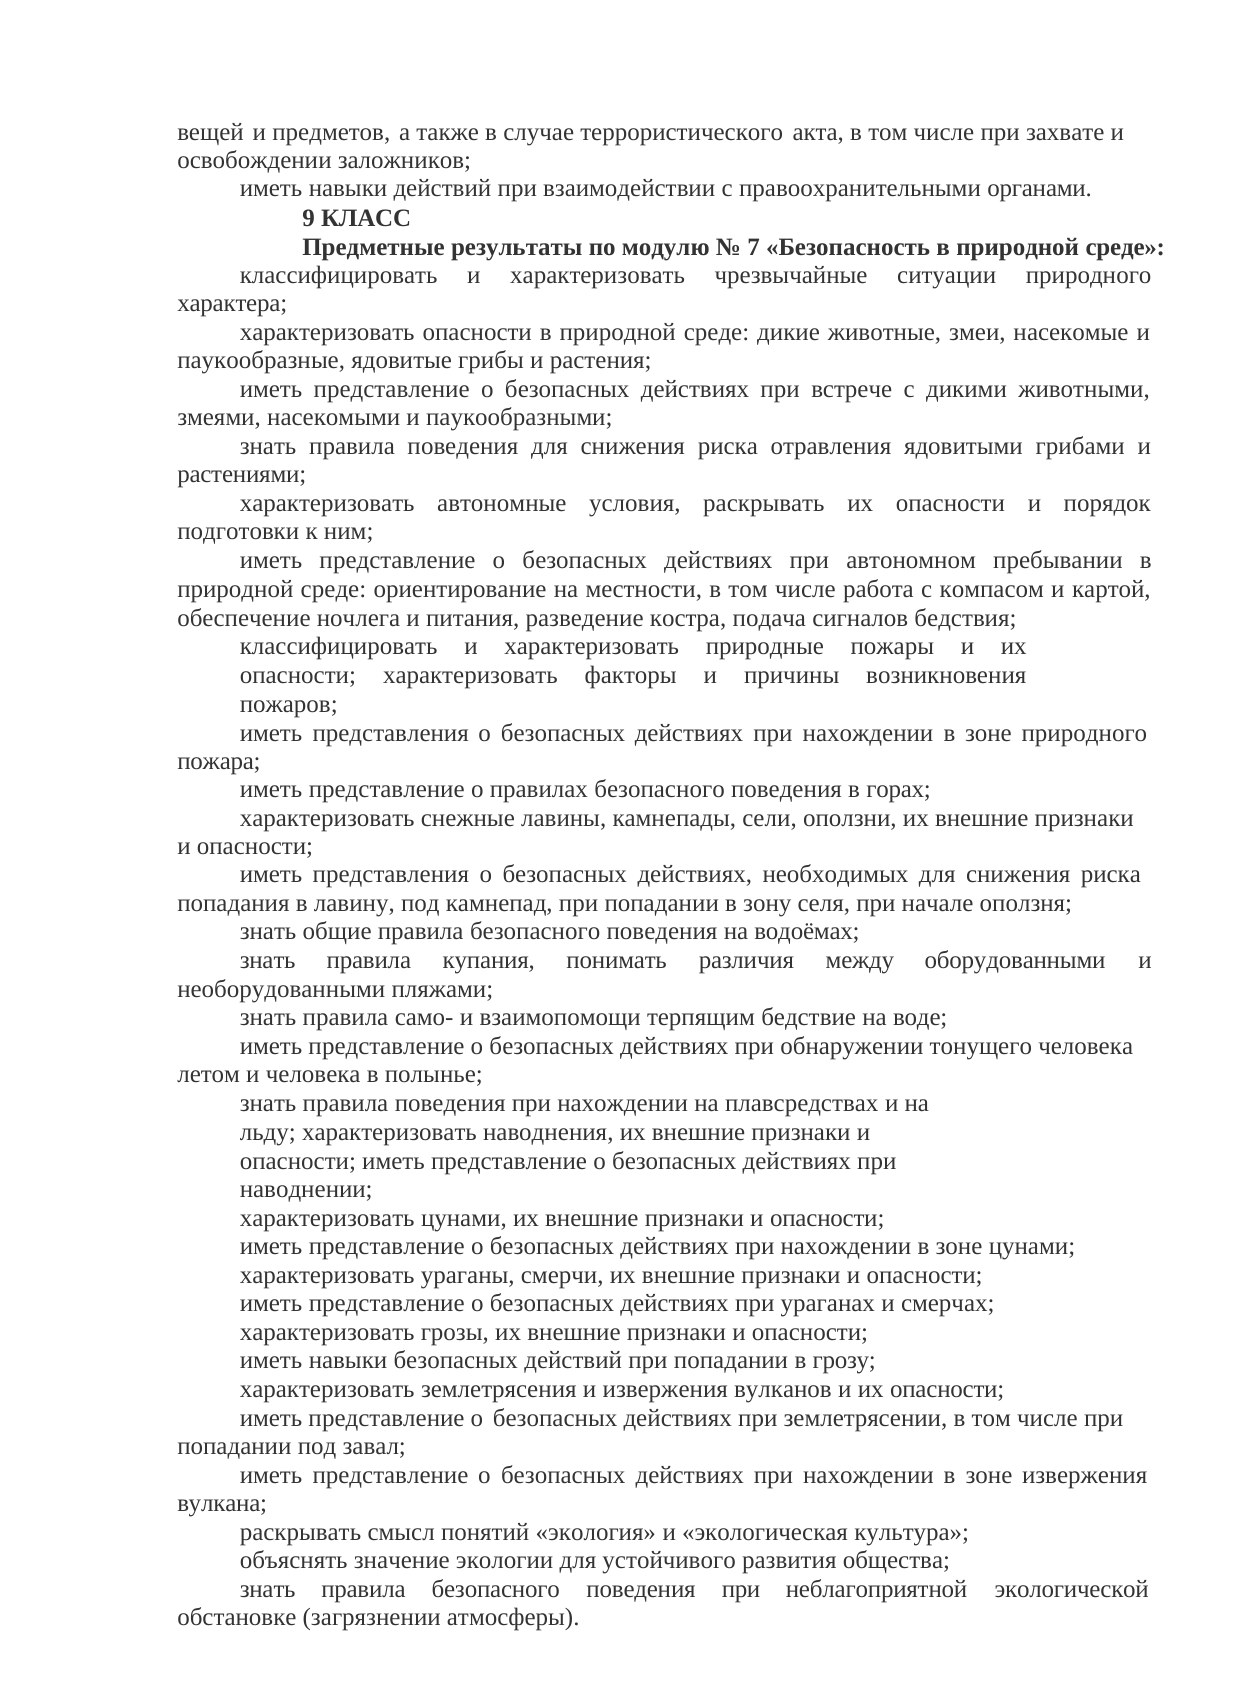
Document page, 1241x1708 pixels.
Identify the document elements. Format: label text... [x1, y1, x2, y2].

text иметь представления о безопасных действиях, необходимых для снижения риска попадания в лавину, под камнепад, при попадании в зону селя, при начале оползня; [177, 860, 1166, 916]
text знать правила поведения для снижения риска отравления ядовитыми грибами и растениями; [177, 432, 1152, 488]
text 9 КЛАСС [239, 203, 1166, 232]
text иметь представление о безопасных действиях при землетрясении, в том числе при попадании под завал; [177, 1404, 1166, 1460]
text иметь представления о безопасных действиях при нахождении в зоне природного пожара; [177, 718, 1166, 775]
text иметь представление о безопасных действиях при нахождении в зоне извержения вулкана; [177, 1461, 1166, 1517]
text характеризовать автономные условия, раскрывать их опасности и порядок подготовки к ним; [177, 488, 1151, 545]
text иметь представление о правилах безопасного поведения в горах; [239, 775, 1166, 803]
text знать правила безопасного поведения при неблагоприятной экологической обстановке (загрязнении атмосферы). [177, 1574, 1152, 1631]
text классифицировать и характеризовать природные пожары и их опасности; характеризовать факторы и причины возникновения пожаров; [239, 631, 1027, 718]
text раскрывать смысл понятий «экология» и «экологическая культура»; объяснять значение экологии для устойчивого развития общества; [239, 1518, 1070, 1574]
text иметь представление о безопасных действиях при автономном пребывании в природной среде: ориентирование на местности, в том числе работа с компасом и картой, обеспечение ночлега и питания, разведение костра, подача сигналов бедствия; [177, 545, 1152, 631]
text характеризовать снежные лавины, камнепады, сели, оползни, их внешние признаки и опасности; [177, 803, 1147, 860]
text иметь представление о безопасных действиях при встрече с дикими животными, змеями, насекомыми и паукообразными; [177, 374, 1151, 431]
text характеризовать цунами, их внешние признаки и опасности; [239, 1203, 1166, 1232]
text знать общие правила безопасного поведения на водоёмах; [239, 917, 1166, 946]
subtitle Предметные результаты по модулю № 7 «Безопасность в природной среде»: [239, 232, 1166, 261]
text иметь представление о безопасных действиях при обнаружении тонущего человека летом и человека в полынье; [177, 1032, 1166, 1088]
text знать правила поведения при нахождении на плавсредствах и на льду; характеризовать наводнения, их внешние признаки и опасности; иметь представление о безопасных действиях при наводнении; [239, 1088, 991, 1203]
text характеризовать опасности в природной среде: дикие животные, змеи, насекомые и паукообразные, ядовитые грибы и растения; [177, 318, 1151, 374]
text классифицировать и характеризовать чрезвычайные ситуации природного характера; [177, 261, 1152, 317]
text вещей и предметов, а также в случае террористического акта, в том числе при захвате и освобождении заложников; [177, 117, 1166, 174]
text иметь навыки действий при взаимодействии с правоохранительными органами. [239, 174, 1166, 203]
text иметь навыки безопасных действий при попадании в грозу; [239, 1346, 1166, 1375]
text знать правила само- и взаимопомощи терпящим бедствие на воде; [239, 1003, 1166, 1031]
text знать правила купания, понимать различия между оборудованными и необорудованными пляжами; [177, 946, 1152, 1003]
text иметь представление о безопасных действиях при ураганах и смерчах; характеризовать грозы, их внешние признаки и опасности; [239, 1289, 1070, 1346]
text иметь представление о безопасных действиях при нахождении в зоне цунами; характеризовать ураганы, смерчи, их внешние признаки и опасности; [239, 1232, 1166, 1289]
text характеризовать землетрясения и извержения вулканов и их опасности; [239, 1375, 1166, 1403]
